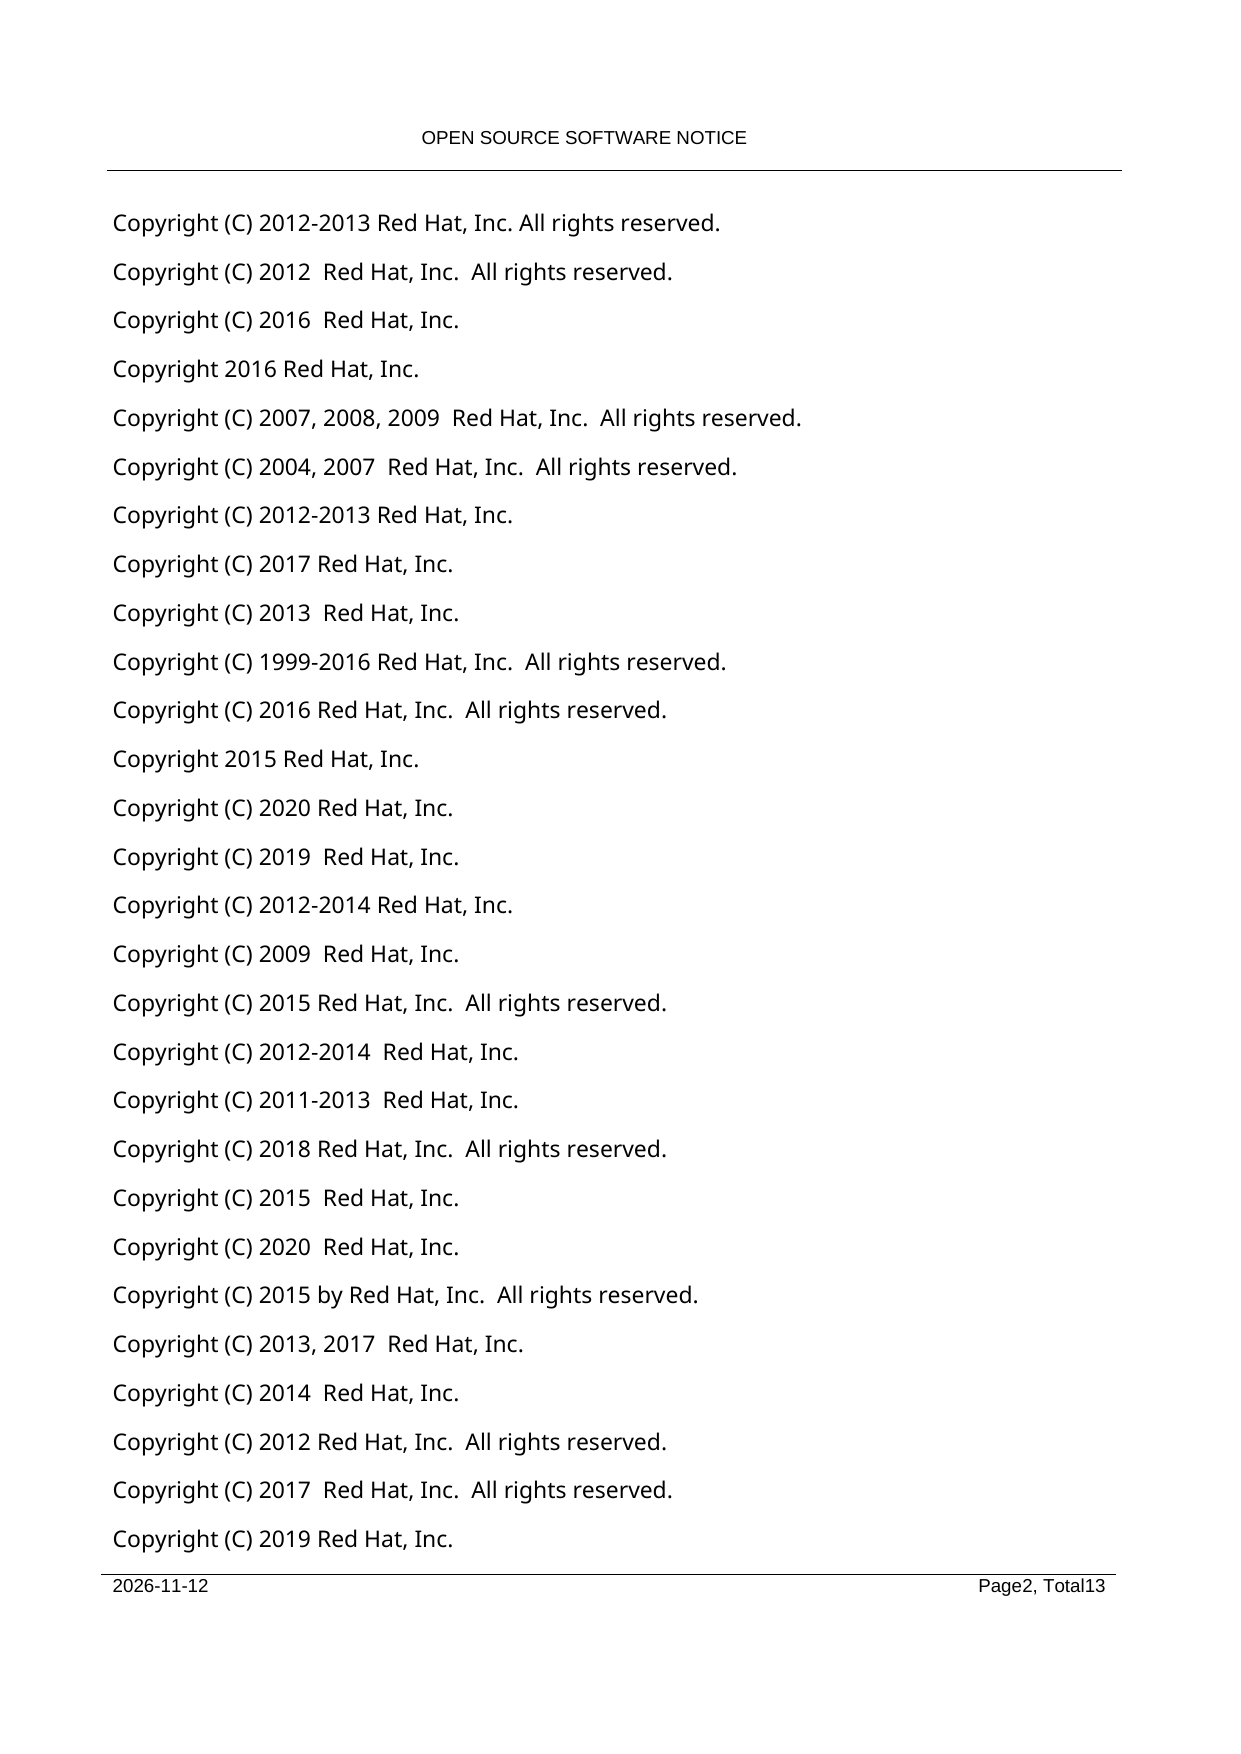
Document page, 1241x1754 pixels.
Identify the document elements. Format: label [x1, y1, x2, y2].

text [112, 206, 1128, 1555]
